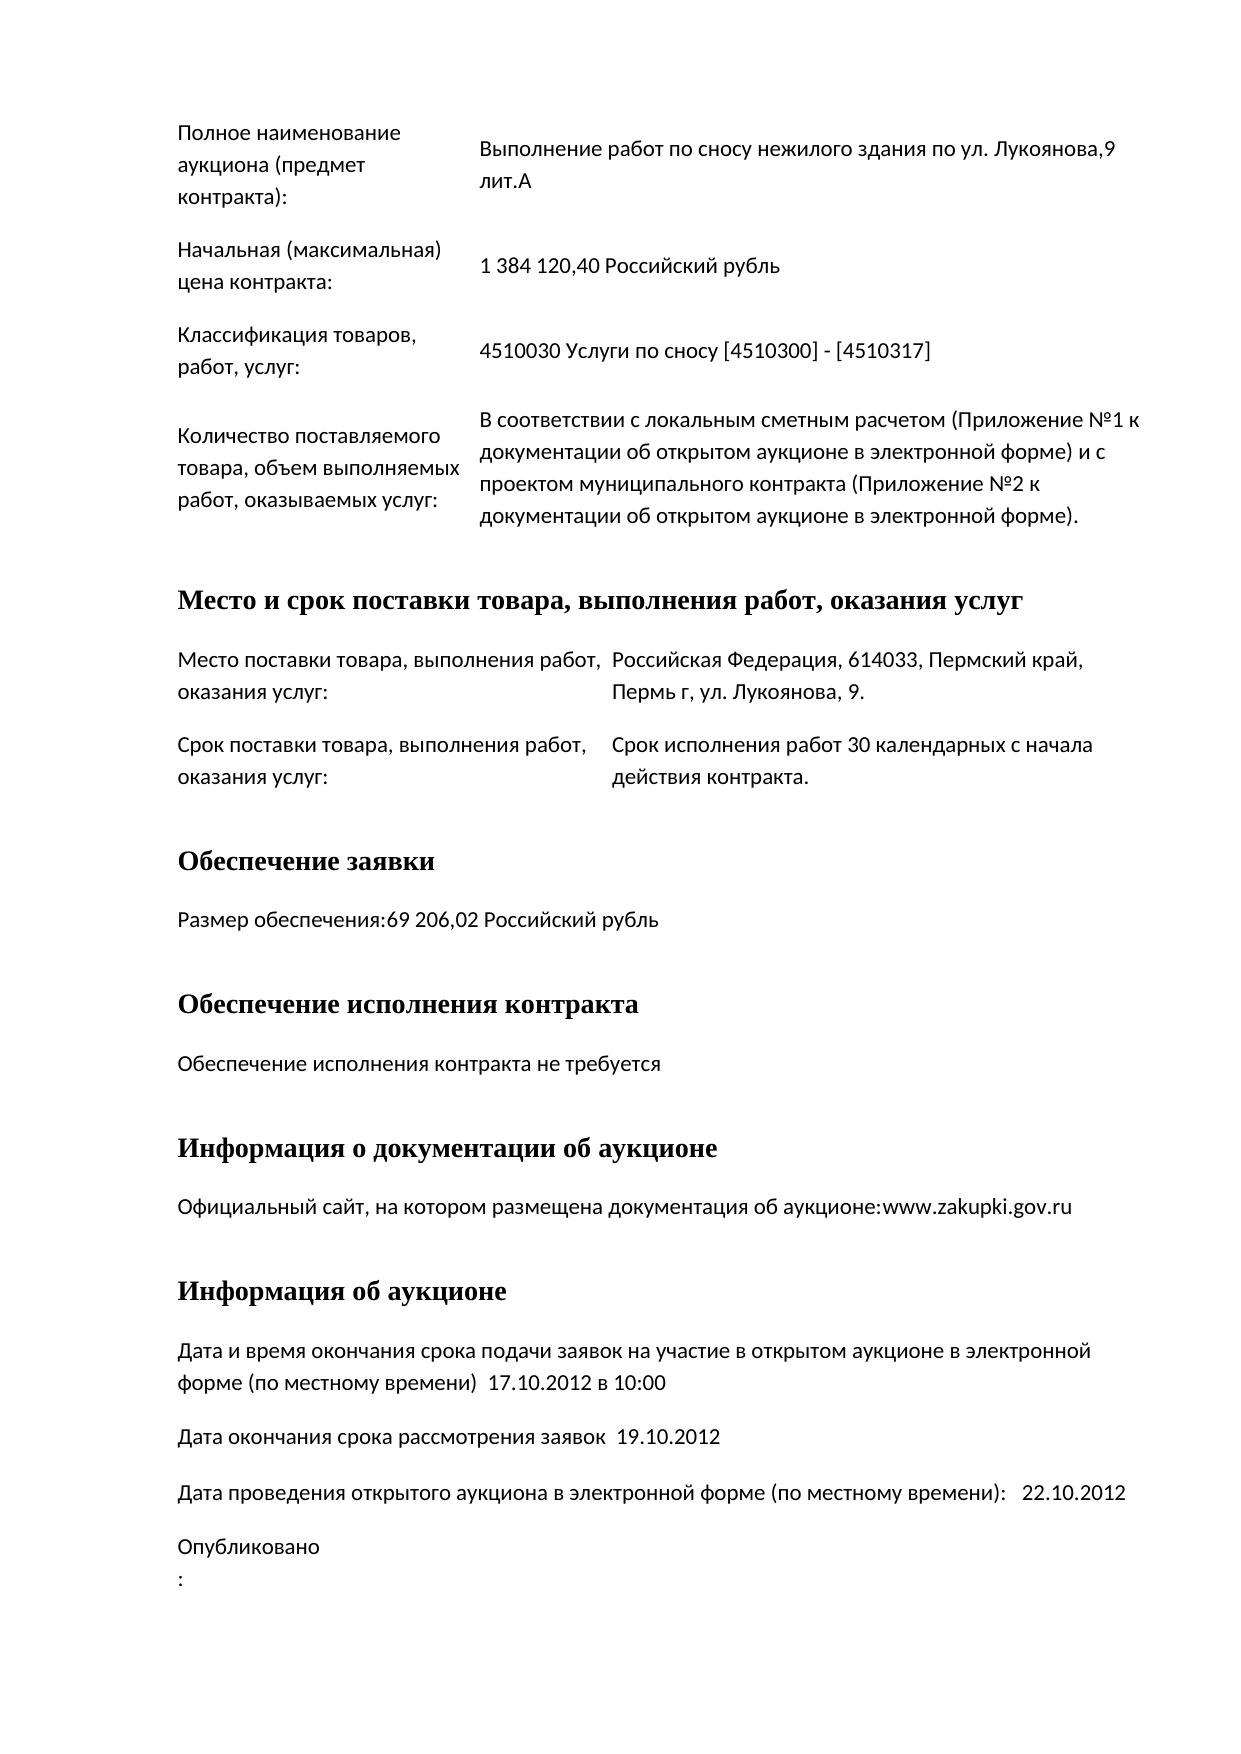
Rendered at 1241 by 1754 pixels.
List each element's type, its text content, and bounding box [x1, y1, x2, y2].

table_header Полное наименование аукциона (предмет контракта): [177, 118, 479, 235]
table_header Дата и время окончания срока подачи заявок на участие в открытом аукционе в электронной форме (по местному времени) 17.10.2012 в 10:00 [177, 1336, 1151, 1421]
subtitle Место и срок поставки товара, выполнения работ, оказания услуг [177, 583, 1152, 616]
subtitle Обеспечение заявки [177, 844, 1152, 876]
table_cell Классификация товаров, работ, услуг: [177, 320, 479, 405]
table_cell Начальная (максимальная) цена контракта: [177, 235, 479, 320]
table_cell Срок исполнения работ 30 календарных с начала действия контракта. [612, 730, 1152, 815]
table_header Размер обеспечения: [177, 906, 386, 958]
table_cell 4510030 Услуги по сносу [4510300] - [4510317] [479, 320, 1152, 405]
table_header Российская Федерация, 614033, Пермский край, Пермь г, ул. Лукоянова, 9. [612, 645, 1152, 730]
table_cell Срок поставки товара, выполнения работ, оказания услуг: [177, 730, 612, 815]
table_cell Количество поставляемого товара, объем выполняемых работ, оказываемых услуг: [177, 405, 479, 554]
table_cell Дата окончания срока рассмотрения заявок 19.10.2012 [177, 1421, 1151, 1476]
table_header Выполнение работ по сносу нежилого здания по ул. Лукоянова,9 лит.А [479, 118, 1152, 235]
table_cell В соответствии с локальным сметным расчетом (Приложение №1 к документации об открытом аукционе в электронной форме) и с проектом муниципального контракта (Приложение №2 к документации об открытом аукционе в электронной форме). [479, 405, 1152, 554]
table_header Обеспечение исполнения контракта не требуется [177, 1049, 662, 1102]
table_header Место поставки товара, выполнения работ, оказания услуг: [177, 645, 612, 730]
table_header 69 206,02 Российский рубль [386, 906, 659, 958]
subtitle Обеспечение исполнения контракта [177, 987, 1152, 1020]
table_cell 1 384 120,40 Российский рубль [479, 235, 1152, 320]
subtitle Информация о документации об аукционе [177, 1131, 1152, 1163]
table_header www.zakupki.gov.ru [883, 1193, 1073, 1245]
table_cell Дата проведения открытого аукциона в электронной форме (по местному времени): 22.10.2012 [177, 1476, 1151, 1532]
subtitle Информация об аукционе [177, 1274, 1152, 1307]
table_header Опубликовано: [177, 1532, 326, 1617]
table_header Официальный сайт, на котором размещена документация об аукционе: [177, 1193, 882, 1245]
